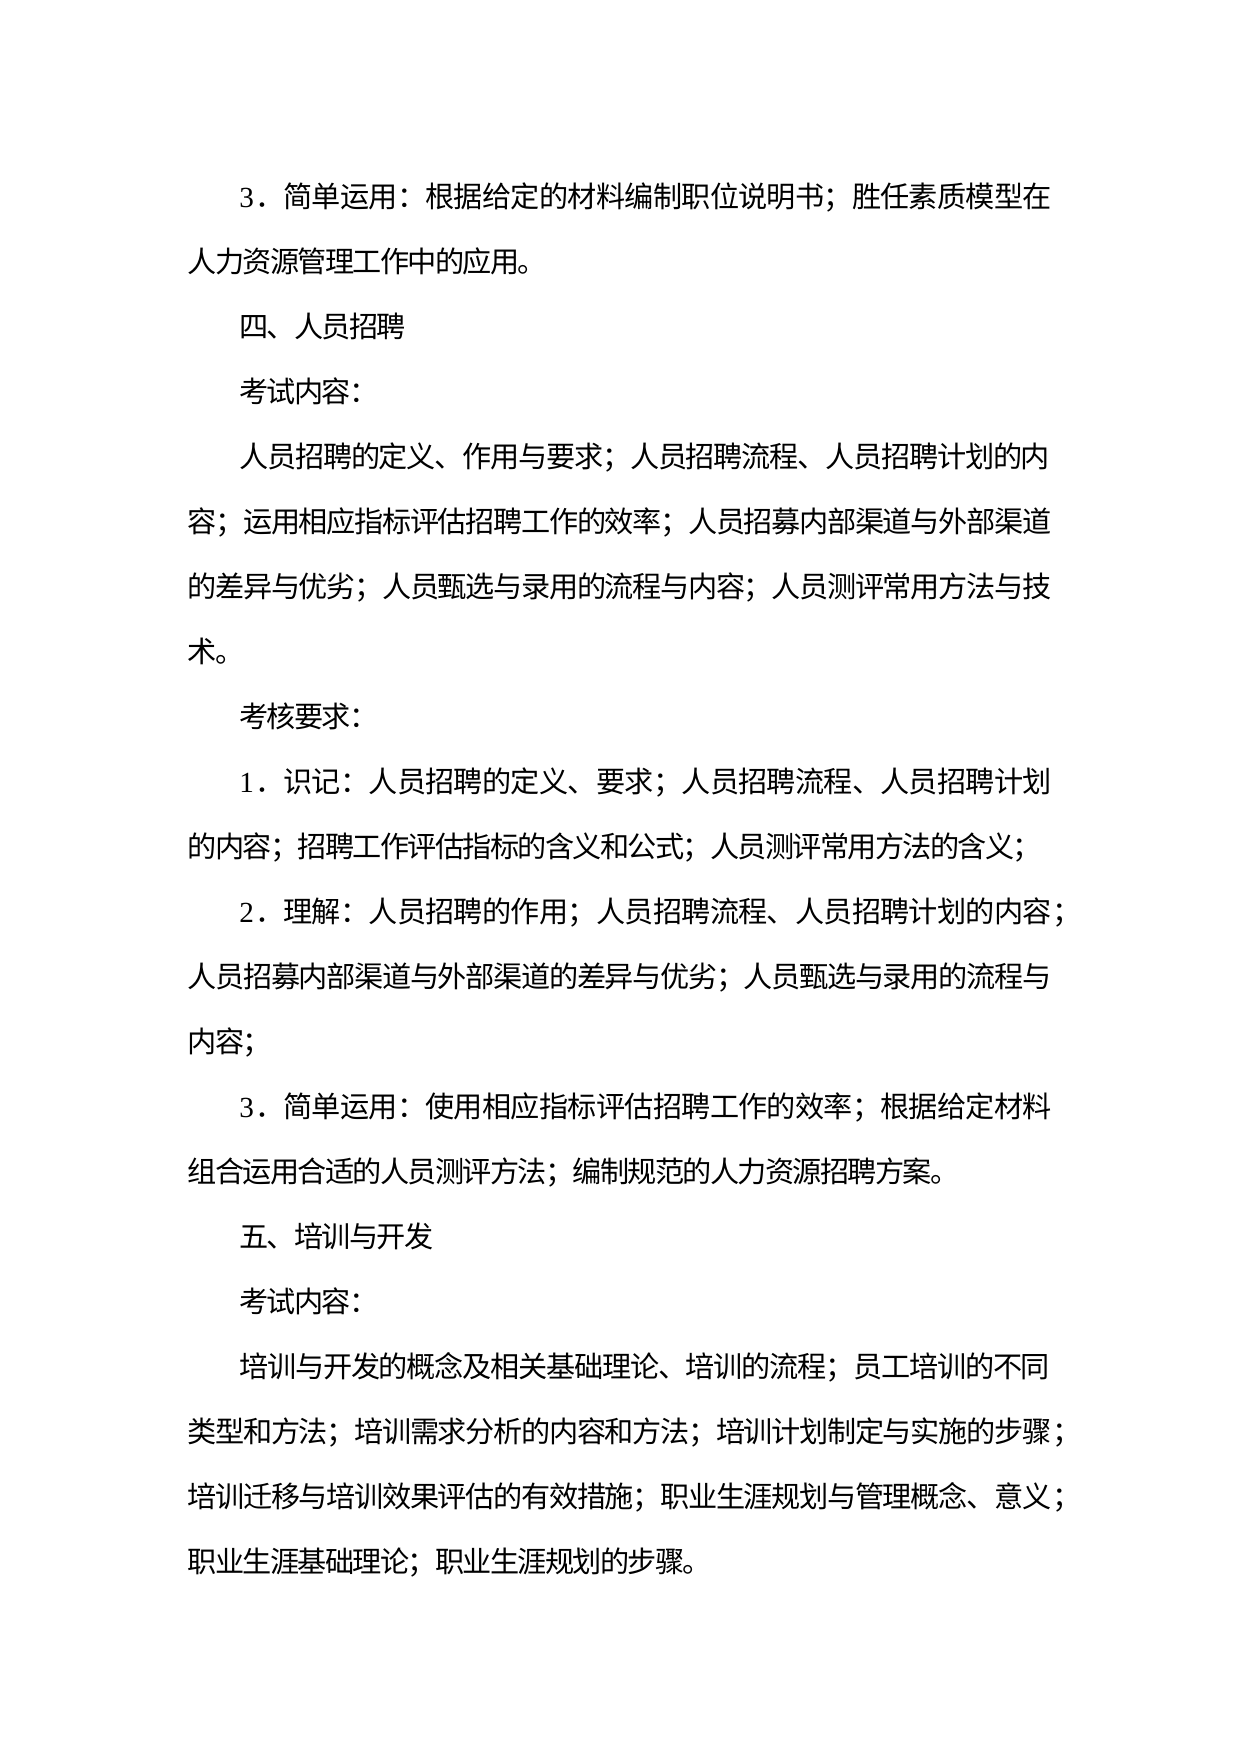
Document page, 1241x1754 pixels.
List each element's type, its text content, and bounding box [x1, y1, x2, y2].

text 五、培训与开发 [187, 1202, 1053, 1267]
text 1．识记：人员招聘的定义、要求；人员招聘流程、人员招聘计划的内容；招聘工作评估指标的含义和公式；人员测评常用方法的含义； [187, 747, 1053, 877]
text 3．简单运用：根据给定的材料编制职位说明书；胜任素质模型在人力资源管理工作中的应用。 [187, 162, 1053, 292]
text 考试内容： [187, 1267, 1053, 1332]
text 培训与开发的概念及相关基础理论、培训的流程；员工培训的不同类型和方法；培训需求分析的内容和方法；培训计划制定与实施的步骤；培训迁移与培训效果评估的有效措施；职业生涯规划与管理概念、意义；职业生涯基础理论；职业生涯规划的步骤。 [187, 1332, 1053, 1592]
text 考试内容： [187, 357, 1053, 422]
text 2．理解：人员招聘的作用；人员招聘流程、人员招聘计划的内容；人员招募内部渠道与外部渠道的差异与优劣；人员甄选与录用的流程与内容； [187, 877, 1053, 1072]
text 四、人员招聘 [187, 292, 1053, 357]
text 3．简单运用：使用相应指标评估招聘工作的效率；根据给定材料组合运用合适的人员测评方法；编制规范的人力资源招聘方案。 [187, 1072, 1053, 1202]
text 人员招聘的定义、作用与要求；人员招聘流程、人员招聘计划的内容；运用相应指标评估招聘工作的效率；人员招募内部渠道与外部渠道的差异与优劣；人员甄选与录用的流程与内容；人员测评常用方法与技术。 [187, 422, 1053, 682]
text 考核要求： [187, 682, 1053, 747]
